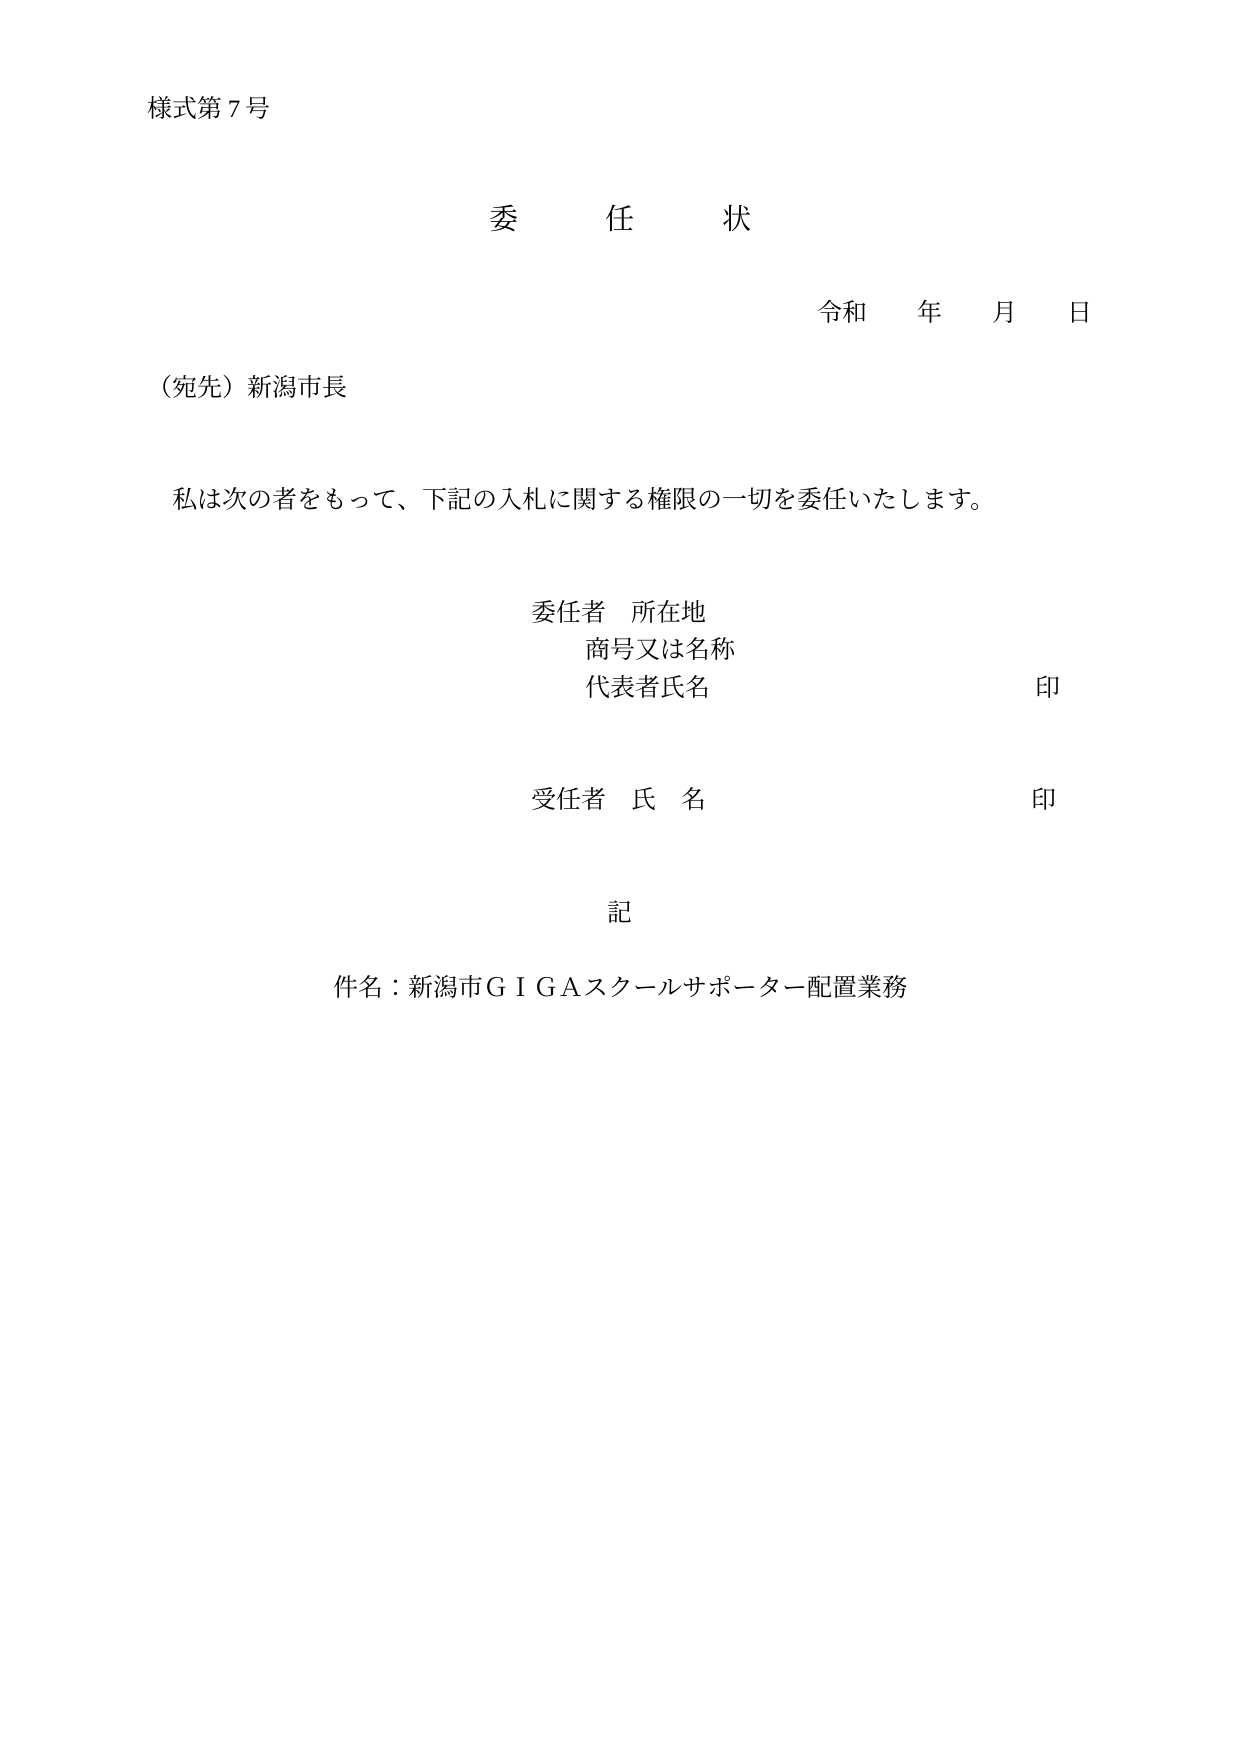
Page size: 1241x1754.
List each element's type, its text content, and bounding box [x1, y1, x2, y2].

text 件名：新潟市ＧＩＧＡスクールサポーター配置業務 [148, 967, 1092, 1004]
text 商号又は名称 [531, 629, 1092, 667]
text 受任者 氏 名 印 [531, 779, 1092, 817]
text 令和 年 月 日 [148, 292, 1092, 329]
text 委任者 所在地 [531, 592, 1092, 629]
text 記 [148, 892, 1092, 929]
text 委 任 状 [148, 179, 1092, 254]
text （宛先）新潟市長 [148, 367, 1092, 404]
text 私は次の者をもって、下記の入札に関する権限の一切を委任いたします。 [148, 479, 1092, 517]
text 代表者氏名 印 [531, 667, 1092, 704]
